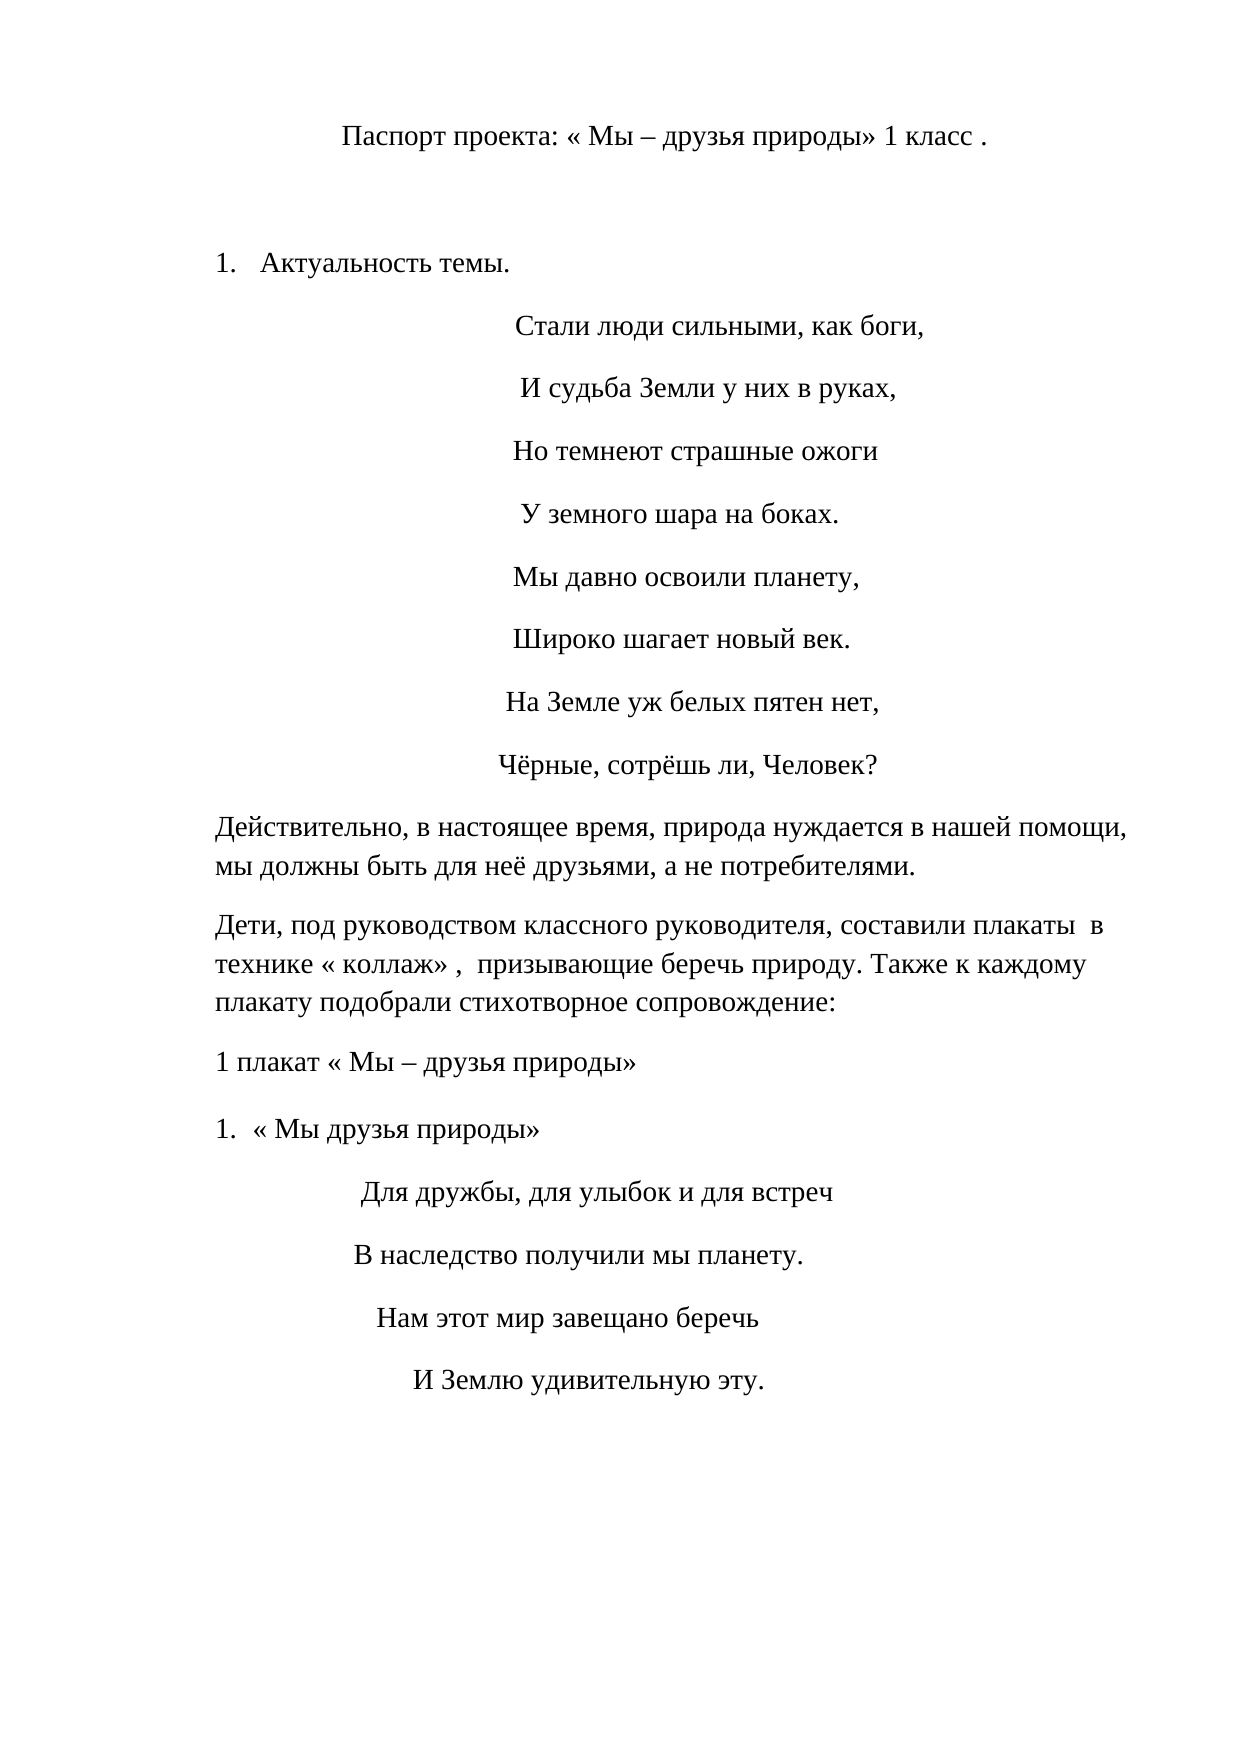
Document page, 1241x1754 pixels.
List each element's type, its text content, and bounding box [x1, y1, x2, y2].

text Мы давно освоили планету, [177, 559, 1152, 592]
text У земного шара на боках. [177, 496, 1152, 529]
list Нам этот мир завещано беречь [252, 1300, 1152, 1333]
list Актуальность темы. [215, 245, 1152, 279]
text Для дружбы, для улыбок и для встреч [215, 1174, 1152, 1208]
text На Земле уж белых пятен нет, [177, 684, 1152, 718]
text Чёрные, сотрёшь ли, Человек? [177, 747, 1152, 780]
text В наследство получили мы планету. [215, 1237, 1152, 1271]
text Дети, под руководством классного руководителя, составили плакаты в технике « коллаж» , призывающие беречь природу. Также к каждому плакату подобрали стихотворное сопровождение: [215, 907, 1152, 1018]
text Широко шагает новый век. [177, 621, 1152, 655]
text Действительно, в настоящее время, природа нуждается в нашей помощи, мы должны быть для неё друзьями, а не потребителями. [215, 809, 1152, 882]
text 1 плакат « Мы – друзья природы» [215, 1044, 1152, 1077]
list « Мы друзья природы» [215, 1112, 1152, 1145]
text И судьба Земли у них в руках, [177, 371, 1152, 404]
text Паспорт проекта: « Мы – друзья природы» 1 класс . [177, 118, 1152, 152]
text Но темнеют страшные ожоги [177, 433, 1152, 467]
text Стали люди сильными, как боги, [252, 308, 1152, 341]
text И Землю удивительную эту. [252, 1362, 1152, 1396]
